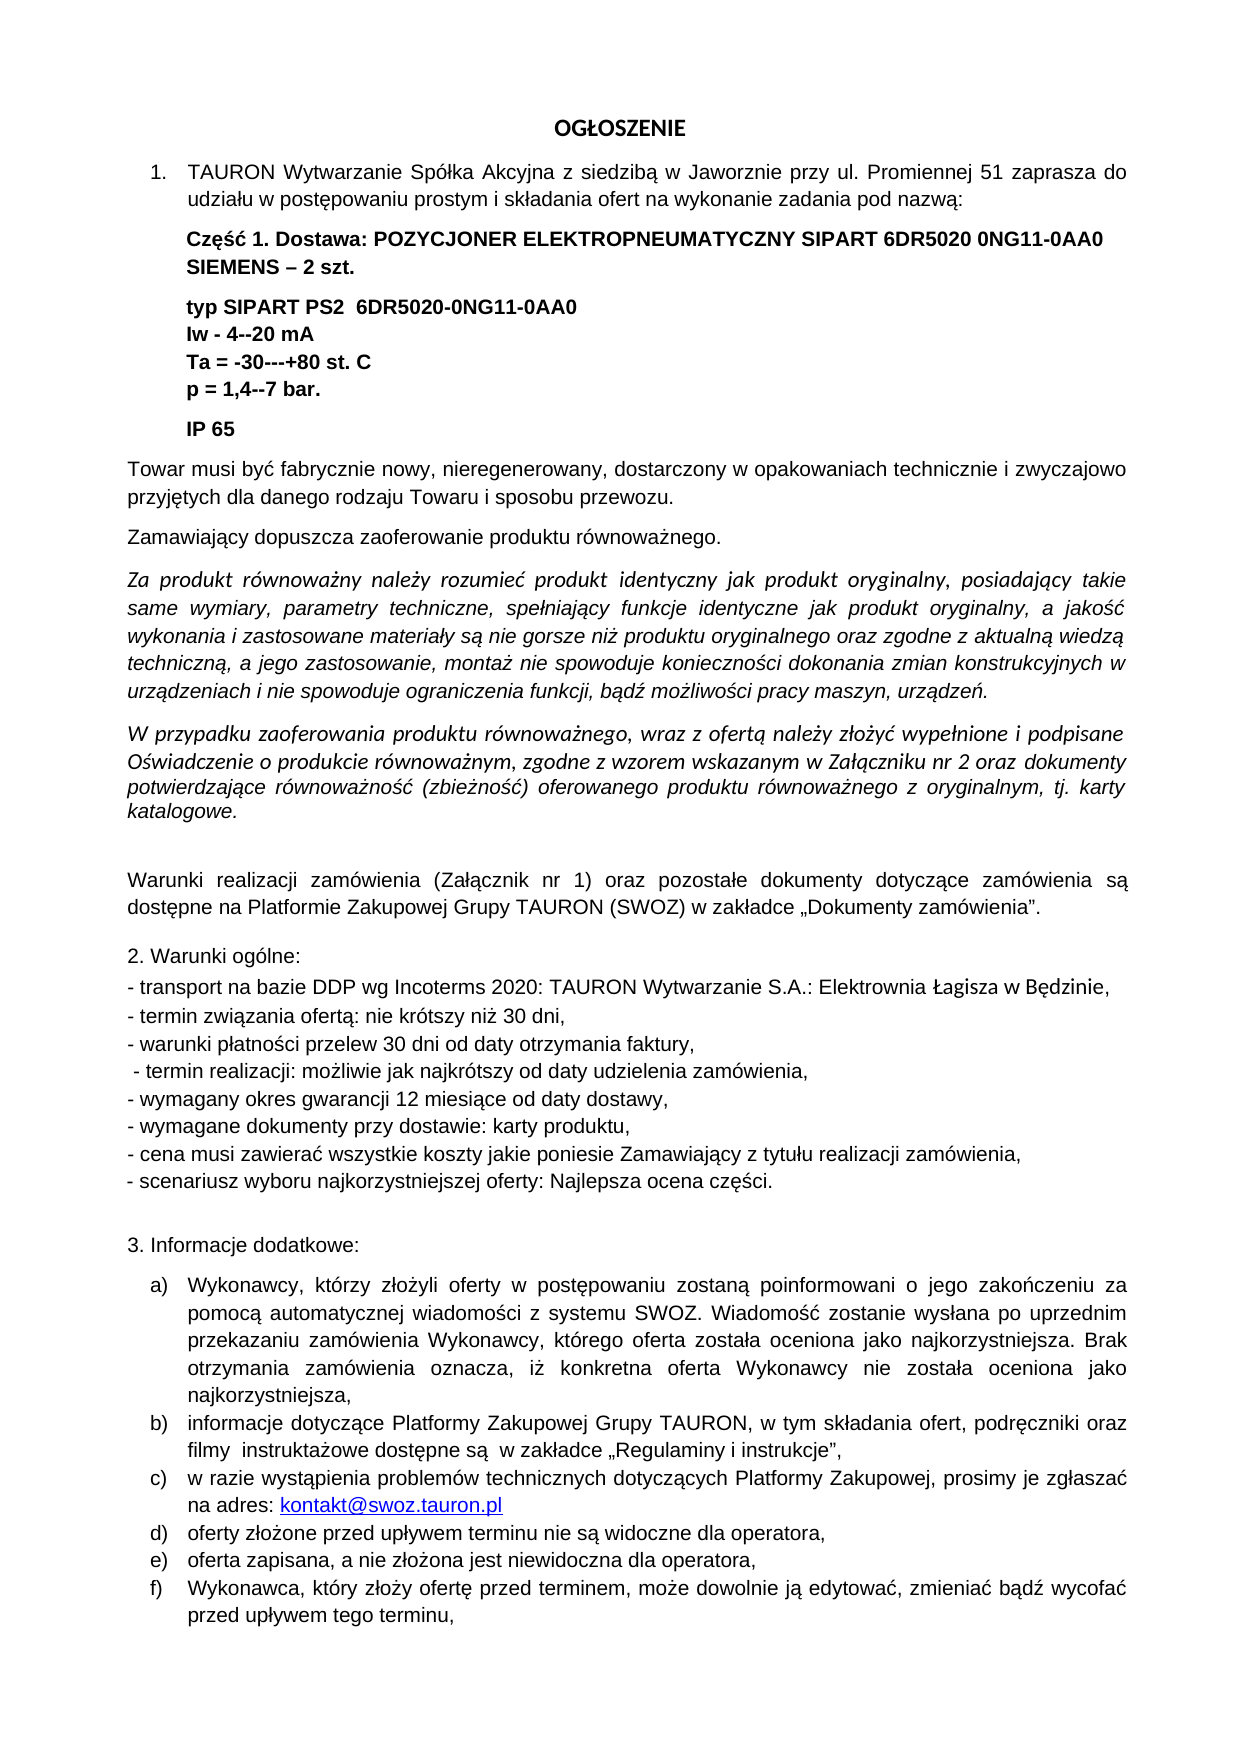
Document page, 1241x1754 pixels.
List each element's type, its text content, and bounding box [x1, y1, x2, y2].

text OGŁOSZENIE [112, 112, 1128, 143]
list - cena musi zawierać wszystkie koszty jakie poniesie Zamawiający z tytułu realizacji zamówienia, [127, 1142, 1128, 1166]
list typ SIPART PS2 6DR5020-0NG11-0AA0 [186, 295, 1128, 319]
list Za produkt równoważny należy rozumieć produkt identyczny jak produkt oryginalny, posiadający takie same wymiary, parametry techniczne, spełniający funkcje identyczne jak produkt oryginalny, a jakość wykonania i zastosowane materiały są nie gorsze niż produktu oryginalnego oraz zgodne z aktualną wiedzą techniczną, a jego zastosowanie, montaż nie spowoduje konieczności dokonania zmian konstrukcyjnych w urządzeniach i nie spowoduje ograniczenia funkcji, bądź możliwości pracy maszyn, urządzeń. [127, 565, 1128, 703]
list Część 1. Dostawa: POZYCJONER ELEKTROPNEUMATYCZNY SIPART 6DR5020 0NG11-0AA0 SIEMENS – 2 szt. [186, 227, 1128, 279]
list oferty złożone przed upływem terminu nie są widoczne dla operatora, [150, 1521, 1128, 1544]
list - termin realizacji: możliwie jak najkrótszy od daty udzielenia zamówienia, - wymagany okres gwarancji 12 miesiące od daty dostawy, - wymagane dokumenty przy dostawie: karty produktu, [127, 1059, 1128, 1138]
list Ta = -30---+80 st. C [186, 350, 1128, 374]
list Wykonawcy, którzy złożyli oferty w postępowaniu zostaną poinformowani o jego zakończeniu za pomocą automatycznej wiadomości z systemu SWOZ. Wiadomość zostanie wysłana po uprzednim przekazaniu zamówienia Wykonawcy, którego oferta została oceniona jako najkorzystniejsza. Brak otrzymania zamówienia oznacza, iż konkretna oferta Wykonawcy nie została oceniona jako najkorzystniejsza, [150, 1273, 1128, 1407]
list p = 1,4--7 bar. [186, 377, 1128, 401]
list w razie wystąpienia problemów technicznych dotyczących Platformy Zakupowej, prosimy je zgłaszać na adres: kontakt@swoz.tauron.pl [150, 1466, 1128, 1517]
list TAURON Wytwarzanie Spółka Akcyjna z siedzibą w Jaworznie przy ul. Promiennej 51 zaprasza do udziału w postępowaniu prostym i składania ofert na wykonanie zadania pod nazwą: [150, 160, 1128, 211]
list oferta zapisana, a nie złożona jest niewidoczna dla operatora, [150, 1548, 1128, 1572]
list 3. Informacje dodatkowe: [127, 1233, 1128, 1257]
list Wykonawca, który złoży ofertę przed terminem, może dowolnie ją edytować, zmieniać bądź wycofać przed upływem tego terminu, [150, 1576, 1128, 1627]
list Iw - 4--20 mA [186, 322, 1128, 346]
text Towar musi być fabrycznie nowy, nieregenerowany, dostarczony w opakowaniach technicznie i zwyczajowo przyjętych dla danego rodzaju Towaru i sposobu przewozu. [127, 457, 1128, 509]
list 2. Warunki ogólne: - transport na bazie DDP wg Incoterms 2020: TAURON Wytwarzanie S.A.: Elektrownia Łagisza w Będzinie, - termin związania ofertą: nie krótszy niż 30 dni, - warunki płatności przelew 30 dni od daty otrzymania faktury, [127, 944, 1128, 1056]
list Zamawiający dopuszcza zaoferowanie produktu równoważnego. [127, 525, 1128, 549]
list informacje dotyczące Platformy Zakupowej Grupy TAURON, w tym składania ofert, podręczniki oraz filmy instruktażowe dostępne są w zakładce „Regulaminy i instrukcje”, [150, 1411, 1128, 1462]
text - scenariusz wyboru najkorzystniejszej oferty: Najlepsza ocena części. [112, 1169, 1128, 1193]
text Warunki realizacji zamówienia (Załącznik nr 1) oraz pozostałe dokumenty dotyczące zamówienia są dostępne na Platformie Zakupowej Grupy TAURON (SWOZ) w zakładce „Dokumenty zamówienia”. [127, 867, 1128, 919]
list IP 65 [186, 417, 1128, 441]
text W przypadku zaoferowania produktu równoważnego, wraz z ofertą należy złożyć wypełnione i podpisane Oświadczenie o produkcie równoważnym, zgodne z wzorem wskazanym w Załączniku nr 2 oraz dokumenty potwierdzające równoważność (zbieżność) oferowanego produktu równoważnego z oryginalnym, tj. karty katalogowe. [127, 719, 1128, 823]
